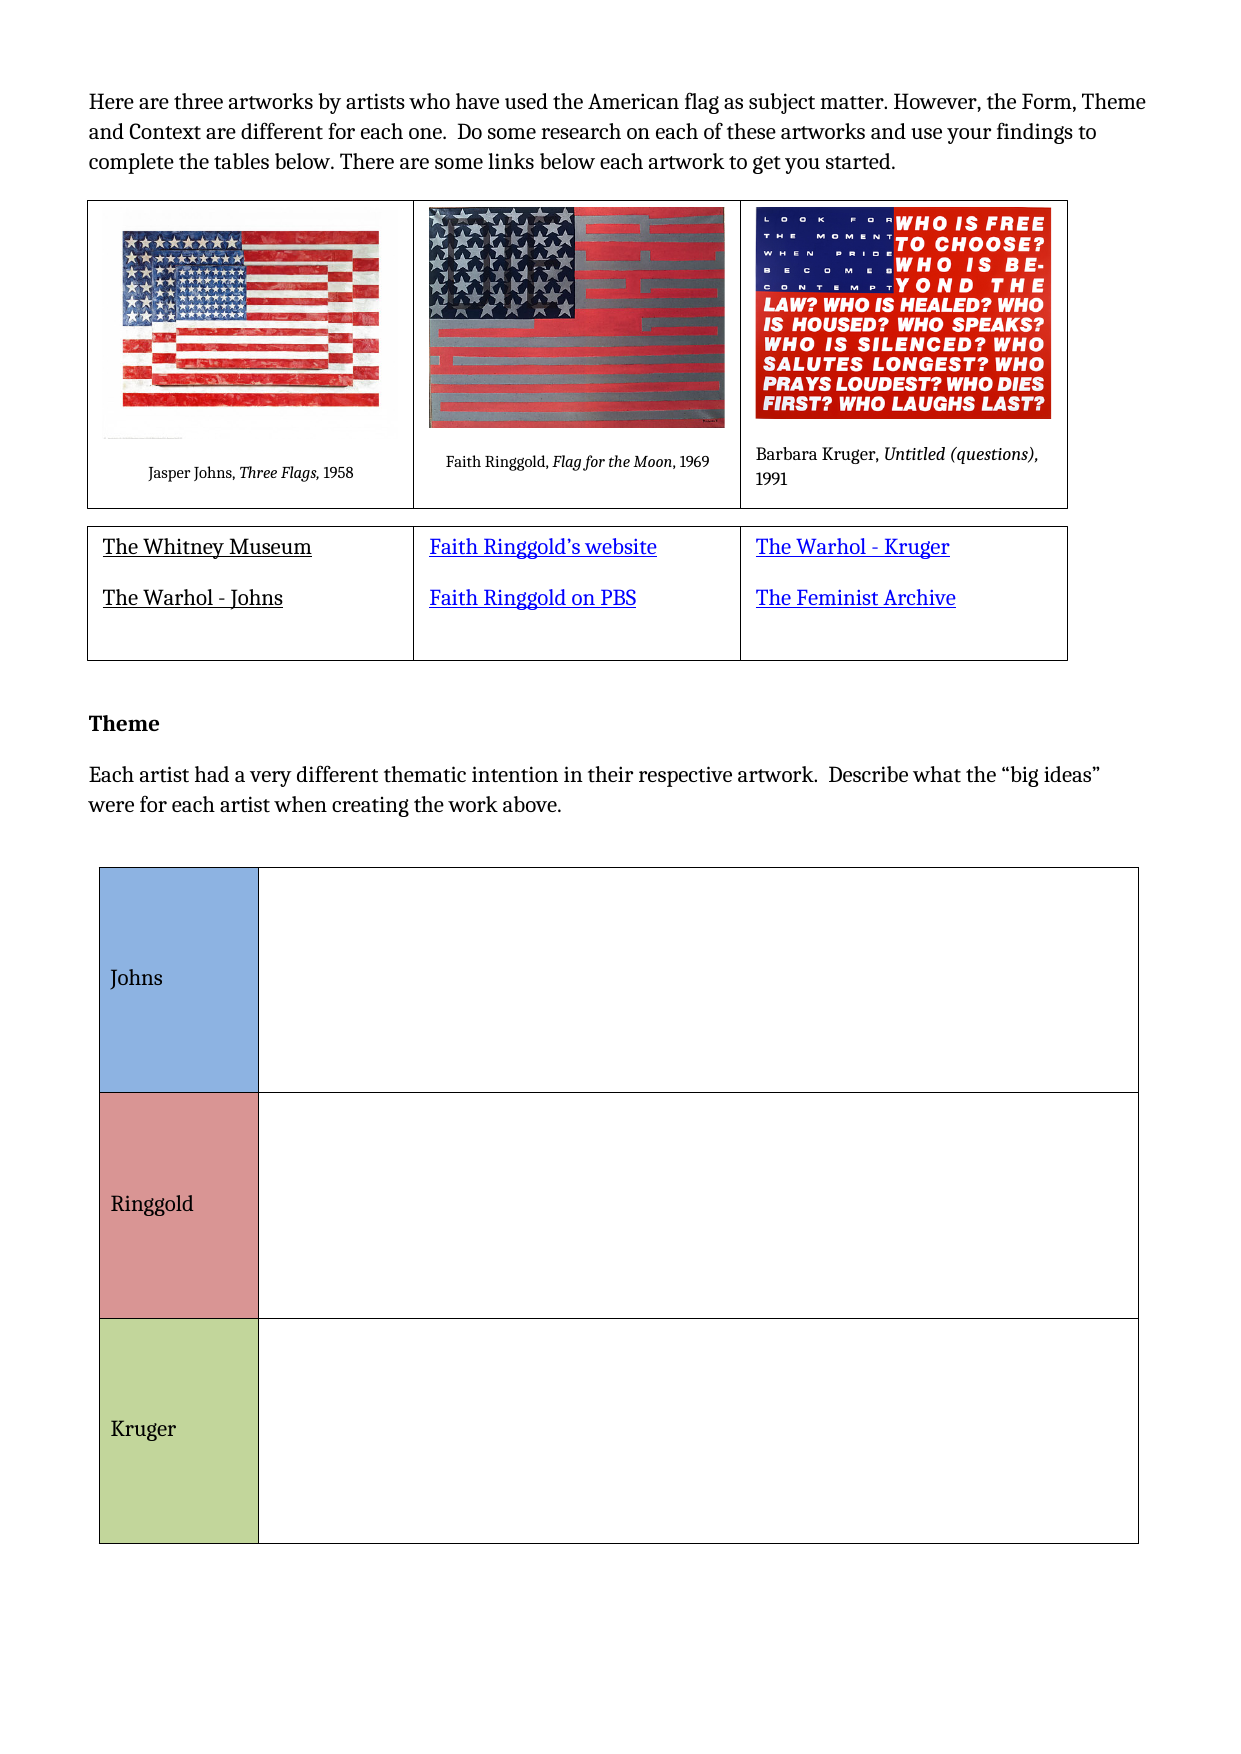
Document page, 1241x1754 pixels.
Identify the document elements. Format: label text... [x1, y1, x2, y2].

text Theme [89, 711, 1152, 737]
text Each artist had a very different thematic intention in their respective artwork. Describe what the “big ideas” were for each artist when creating the work above. [89, 762, 1152, 818]
picture [429, 207, 725, 428]
picture [755, 207, 1052, 419]
text Here are three artworks by artists who have used the American flag as subject matter. However, the Form, Theme and Context are different for each one. Do some research on each of these artworks and use your findings to complete the tables below. There are some links below each artwork to get you started. [89, 89, 1152, 175]
picture [102, 207, 398, 439]
